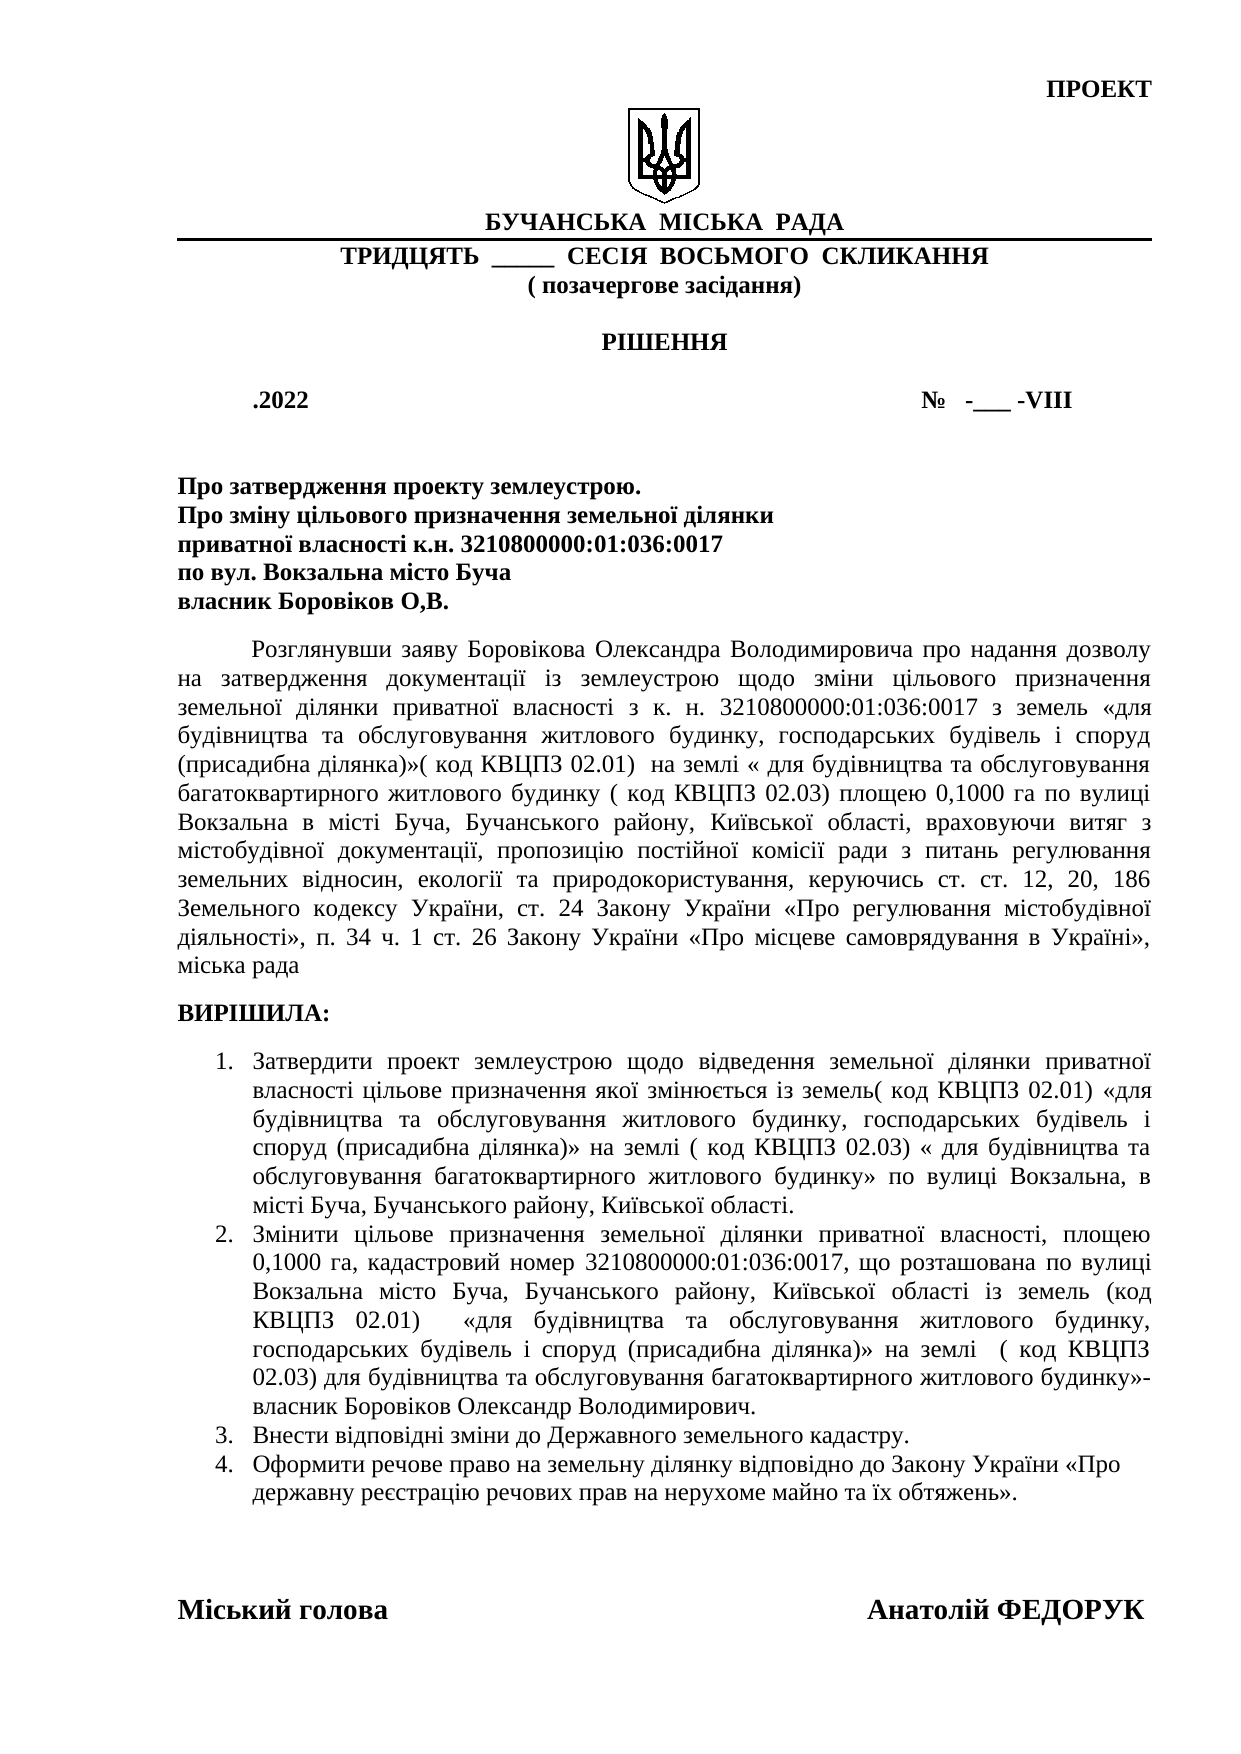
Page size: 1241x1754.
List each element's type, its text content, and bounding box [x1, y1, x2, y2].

text Про зміну цільового призначення земельної ділянки [177, 500, 1152, 529]
text ПРОЕКТ [177, 74, 1152, 103]
text по вул. Вокзальна місто Буча [177, 557, 1152, 586]
text ВИРІШИЛА: [177, 998, 1152, 1027]
text приватної власності к.н. 3210800000:01:036:0017 [177, 529, 1152, 557]
list Затвердити проект землеустрою щодо відведення земельної ділянки приватної власності цільове призначення якої змінюється із земель( код КВЦПЗ 02.01) «для будівництва та обслуговування житлового будинку, господарських будівель і споруд (присадибна ділянка)» на землі ( код КВЦПЗ 02.03) « для будівництва та обслуговування багатоквартирного житлового будинку» по вулиці Вокзальна, в місті Буча, Бучанського району, Київської області. [215, 1046, 1152, 1219]
text ТРИДЦЯТЬ _____ СЕСІЯ ВОСЬМОГО СКЛИКАННЯ [177, 241, 1152, 270]
text .2022 № -___ -VІІІ [177, 385, 1152, 414]
text Міський голова Анатолій ФЕДОРУК [177, 1592, 1152, 1626]
list Оформити речове право на земельну ділянку відповідно до Закону України «Про державну реєстрацію речових прав на нерухоме майно та їх обтяжень». [215, 1449, 1152, 1506]
text Розглянувши заяву Боровікова Олександра Володимировича про надання дозволу на затвердження документації із землеустрою щодо зміни цільового призначення земельної ділянки приватної власності з к. н. 3210800000:01:036:0017 з земель «для будівництва та обслуговування житлового будинку, господарських будівель і споруд (присадибна ділянка)»( код КВЦПЗ 02.01) на землі « для будівництва та обслуговування багатоквартирного житлового будинку ( код КВЦПЗ 02.03) площею 0,1000 га по вулиці Вокзальна в місті Буча, Бучанського району, Київської області, враховуючи витяг з містобудівної документації, пропозицію постійної комісії ради з питань регулювання земельних відносин, екології та природокористування, керуючись ст. ст. 12, 20, 186 Земельного кодексу України, ст. 24 Закону України «Про регулювання містобудівної діяльності», п. 34 ч. 1 ст. 26 Закону України «Про місцеве самоврядування в Україні», міська рада [177, 634, 1152, 979]
text власник Боровіков О,В. [177, 586, 1152, 615]
list Внести відповідні зміни до Державного земельного кадастру. [215, 1420, 1152, 1449]
list Змінити цільове призначення земельної ділянки приватної власності, площею 0,1000 га, кадастровий номер 3210800000:01:036:0017, що розташована по вулиці Вокзальна місто Буча, Бучанського району, Київської області із земель (код КВЦПЗ 02.01) «для будівництва та обслуговування житлового будинку, господарських будівель і споруд (присадибна ділянка)» на землі ( код КВЦПЗ 02.03) для будівництва та обслуговування багатоквартирного житлового будинку»- власник Боровіков Олександр Володимирович. [215, 1219, 1152, 1420]
text ( позачергове засідання) [177, 270, 1152, 299]
text РІШЕННЯ [177, 327, 1152, 356]
text Про затвердження проекту землеустрою. [177, 471, 1152, 500]
text БУЧАНСЬКА МІСЬКА РАДА [177, 207, 1152, 238]
